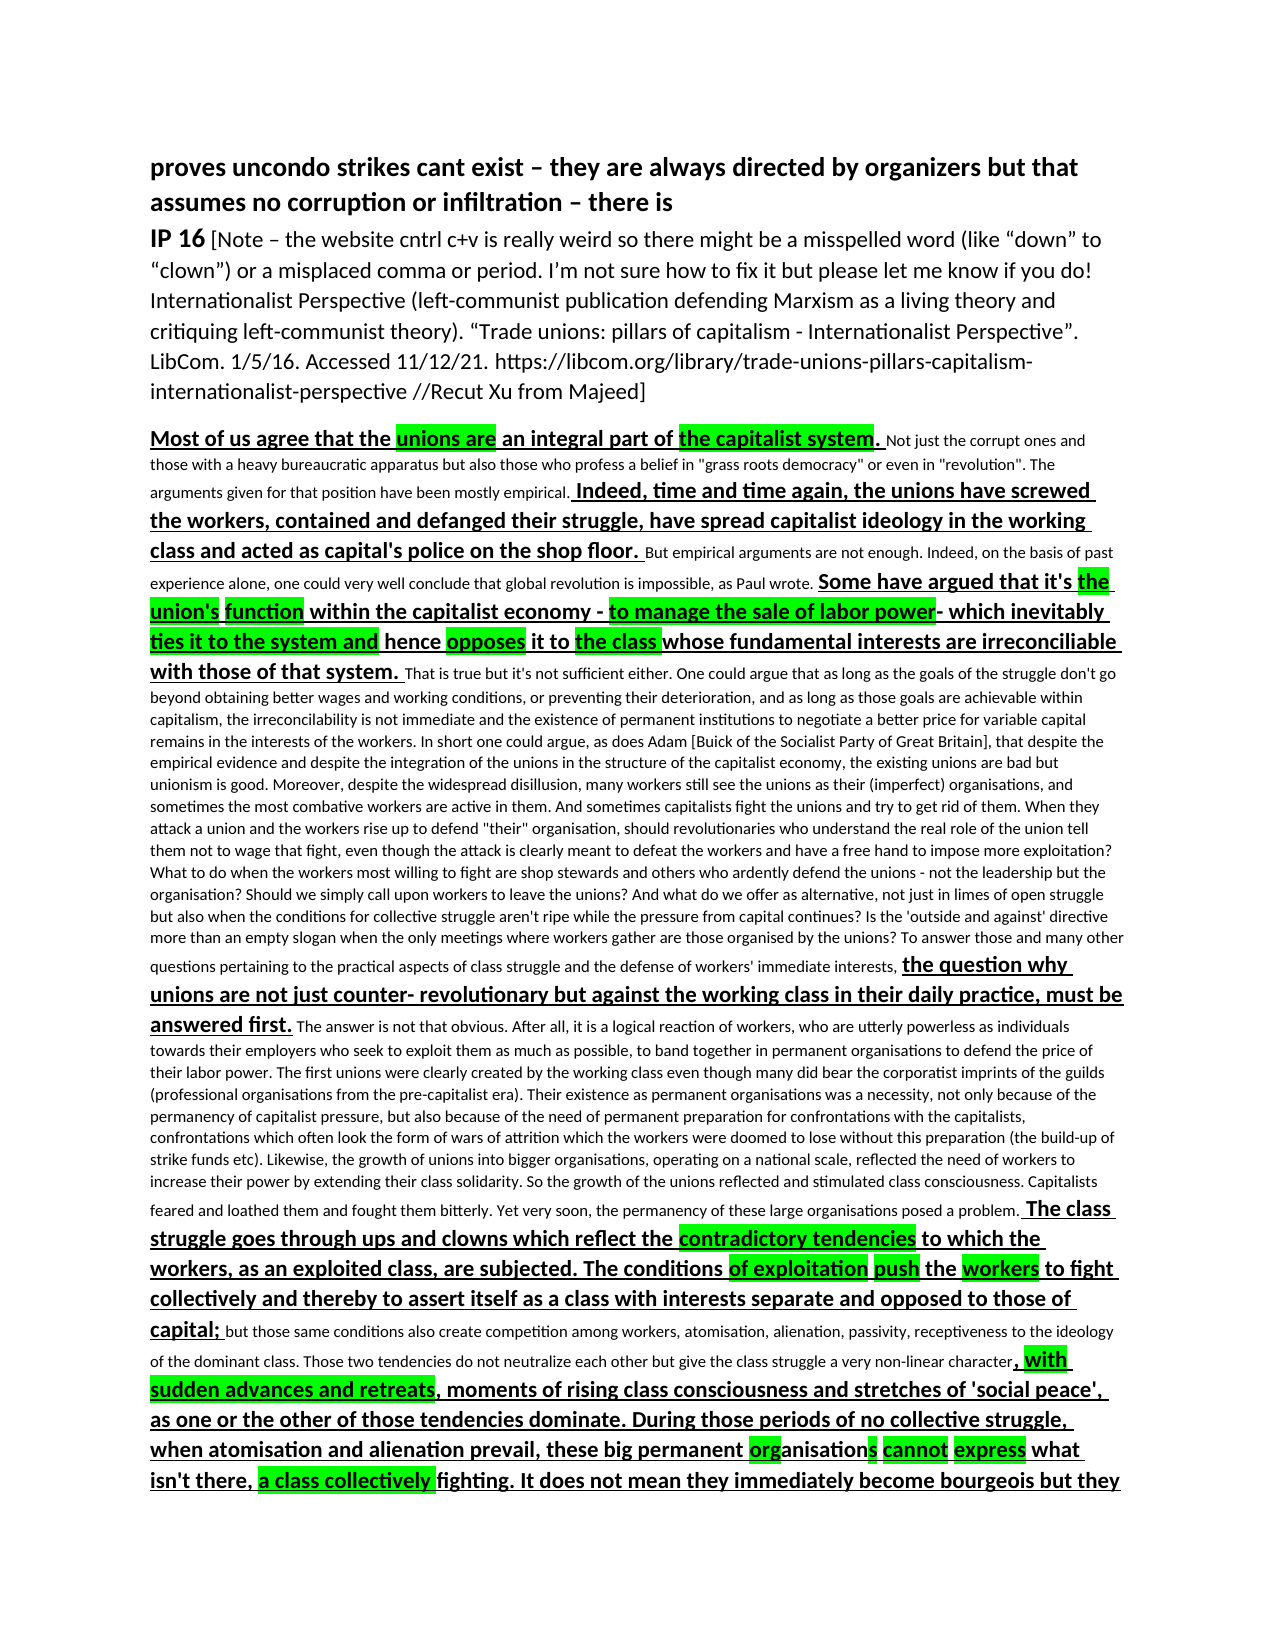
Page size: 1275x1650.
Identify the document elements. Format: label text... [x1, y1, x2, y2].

text IP 16 [Note – the website cntrl c+v is really weird so there might be a misspelled word (like “down” to “clown”) or a misplaced comma or period. I’m not sure how to fix it but please let me know if you do! Internationalist Perspective (left-communist publication defending Marxism as a living theory and critiquing left-communist theory). “Trade unions: pillars of capitalism - Internationalist Perspective”. LibCom. 1/5/16. Accessed 11/12/21. https://libcom.org/library/trade-unions-pillars-capitalism-internationalist-perspective //Recut Xu from Majeed] [150, 221, 1125, 405]
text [150, 424, 1125, 1494]
subtitle proves uncondo strikes cant exist – they are always directed by organizers but that assumes no corruption or infiltration – there is [150, 150, 1125, 219]
